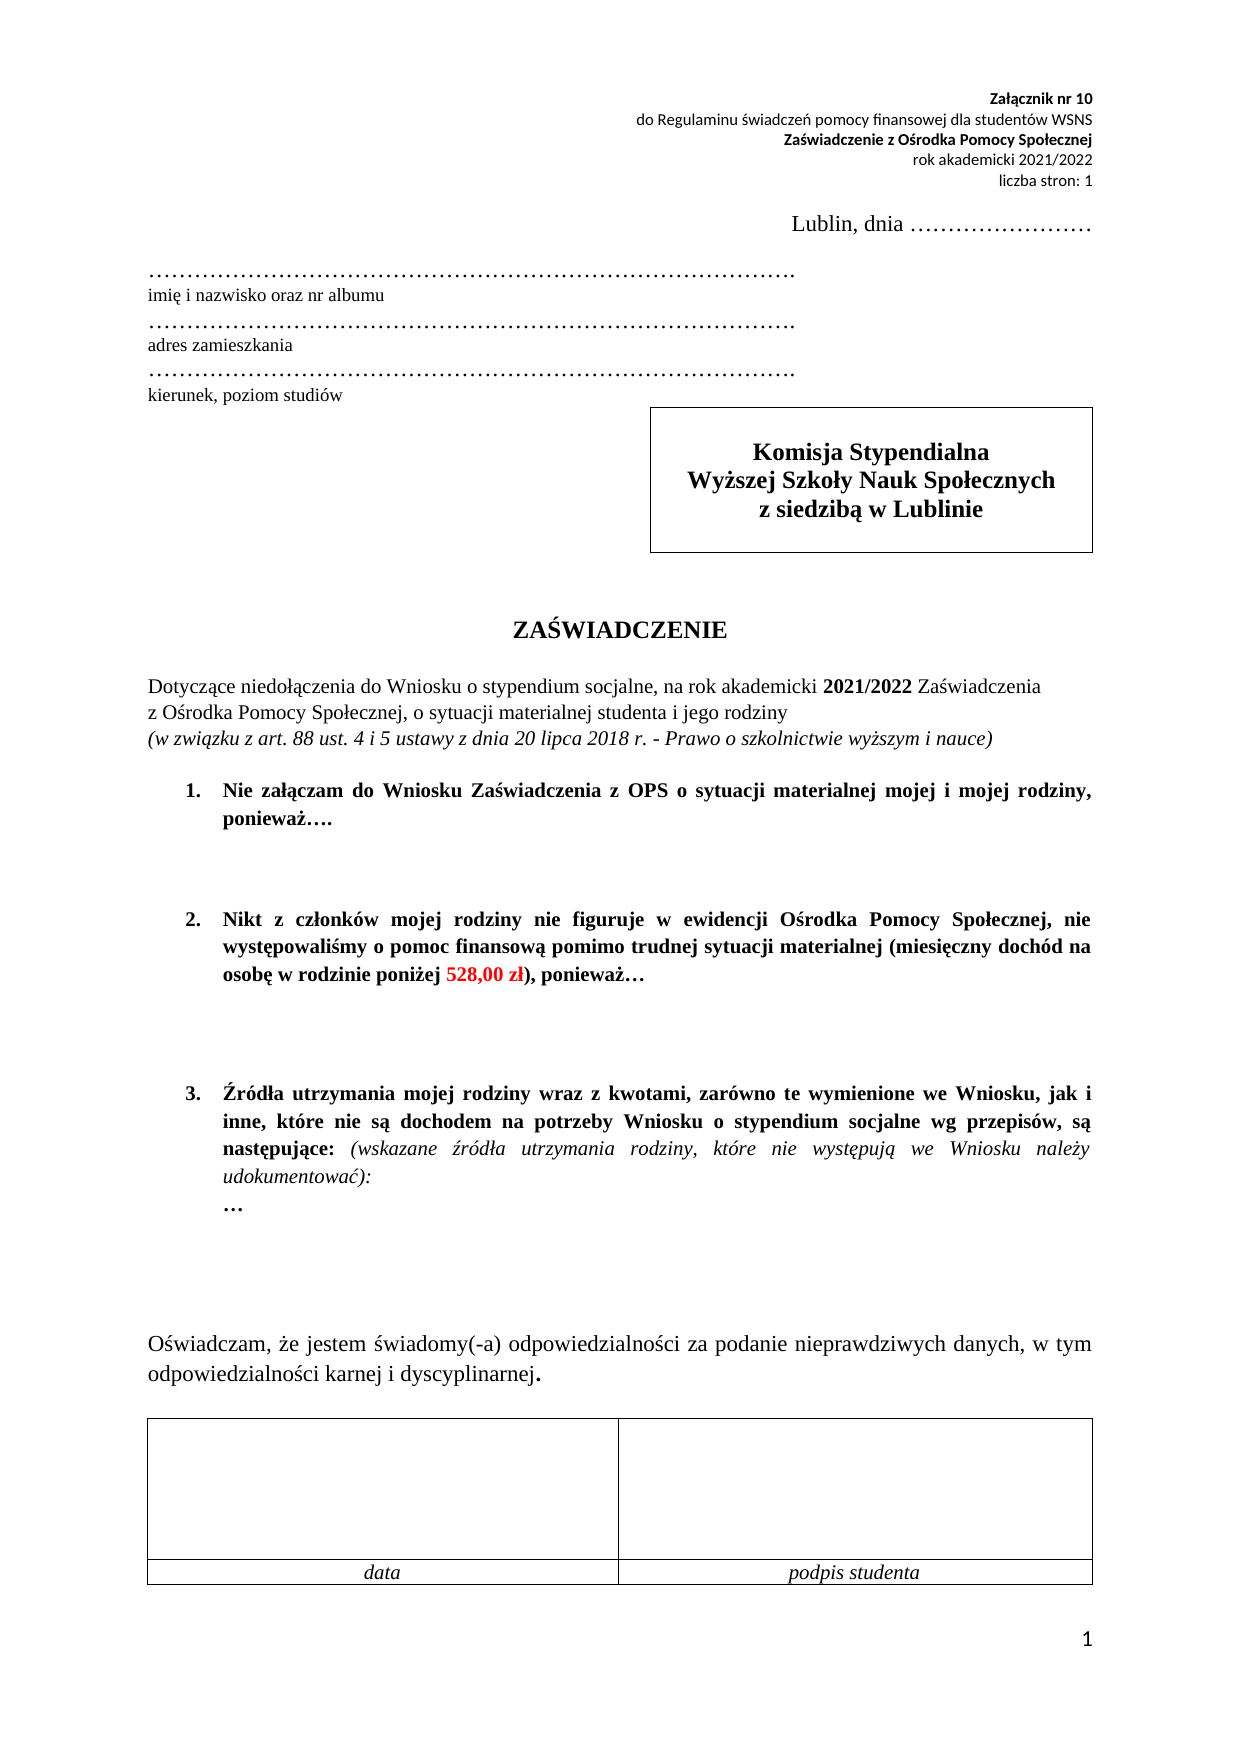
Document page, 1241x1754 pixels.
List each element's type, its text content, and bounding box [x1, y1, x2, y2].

text do Regulaminu świadczeń pomocy finansowej dla studentów WSNS [148, 109, 1092, 129]
table_cell podpis studenta [619, 1560, 1092, 1584]
text Oświadczam, że jestem świadomy(-a) odpowiedzialności za podanie nieprawdziwych danych, w tym odpowiedzialności karnej i dyscyplinarnej. [148, 1329, 1092, 1386]
text z Ośrodka Pomocy Społecznej, o sytuacji materialnej studenta i jego rodziny [148, 700, 1092, 724]
table_header [148, 1419, 618, 1559]
text liczba stron: 1 [148, 170, 1092, 190]
list Źródła utrzymania mojej rodziny wraz z kwotami, zarówno te wymienione we Wniosku, jak i inne, które nie są dochodem na potrzeby Wniosku o stypendium socjalne wg przepisów, są następujące: (wskazane źródła utrzymania rodziny, które nie występują we Wniosku należy udokumentować): [185, 1081, 1092, 1188]
text rok akademicki 2021/2022 [148, 149, 1092, 170]
table_header Komisja Stypendialna Wyższej Szkoły Nauk Społecznych z siedzibą w Lublinie [651, 408, 1092, 552]
text Lublin, dnia …………………… [148, 211, 1092, 237]
list … [223, 1192, 1092, 1216]
list Nikt z członków mojej rodziny nie figuruje w ewidencji Ośrodka Pomocy Społecznej, nie występowaliśmy o pomoc finansową pomimo trudnej sytuacji materialnej (miesięczny dochód na osobę w rodzinie poniżej 528,00 zł), ponieważ… [185, 907, 1092, 986]
text (w związku z art. 88 ust. 4 i 5 ustawy z dnia 20 lipca 2018 r. - Prawo o szkolnictwie wyższym i nauce) [148, 726, 1092, 776]
text …………………………………………………………………………. [148, 256, 1092, 282]
text Zaświadczenie z Ośrodka Pomocy Społecznej [148, 129, 1092, 149]
text adres zamieszkania [148, 334, 1092, 355]
text imię i nazwisko oraz nr albumu [148, 284, 1092, 306]
list Nie załączam do Wniosku Zaświadczenia z OPS o sytuacji materialnej mojej i mojej rodziny, ponieważ…. [185, 778, 1092, 830]
text Dotyczące niedołączenia do Wniosku o stypendium socjalne, na rok akademicki 2021/2022 Zaświadczenia [148, 674, 1092, 698]
text …………………………………………………………………………. [148, 307, 1092, 334]
table_header [619, 1419, 1092, 1559]
text ZAŚWIADCZENIE [148, 615, 1092, 643]
text Załącznik nr 10 [148, 89, 1092, 109]
table_cell data [148, 1560, 618, 1584]
text …………………………………………………………………………. [148, 355, 1092, 382]
text kierunek, poziom studiów [148, 384, 1092, 405]
